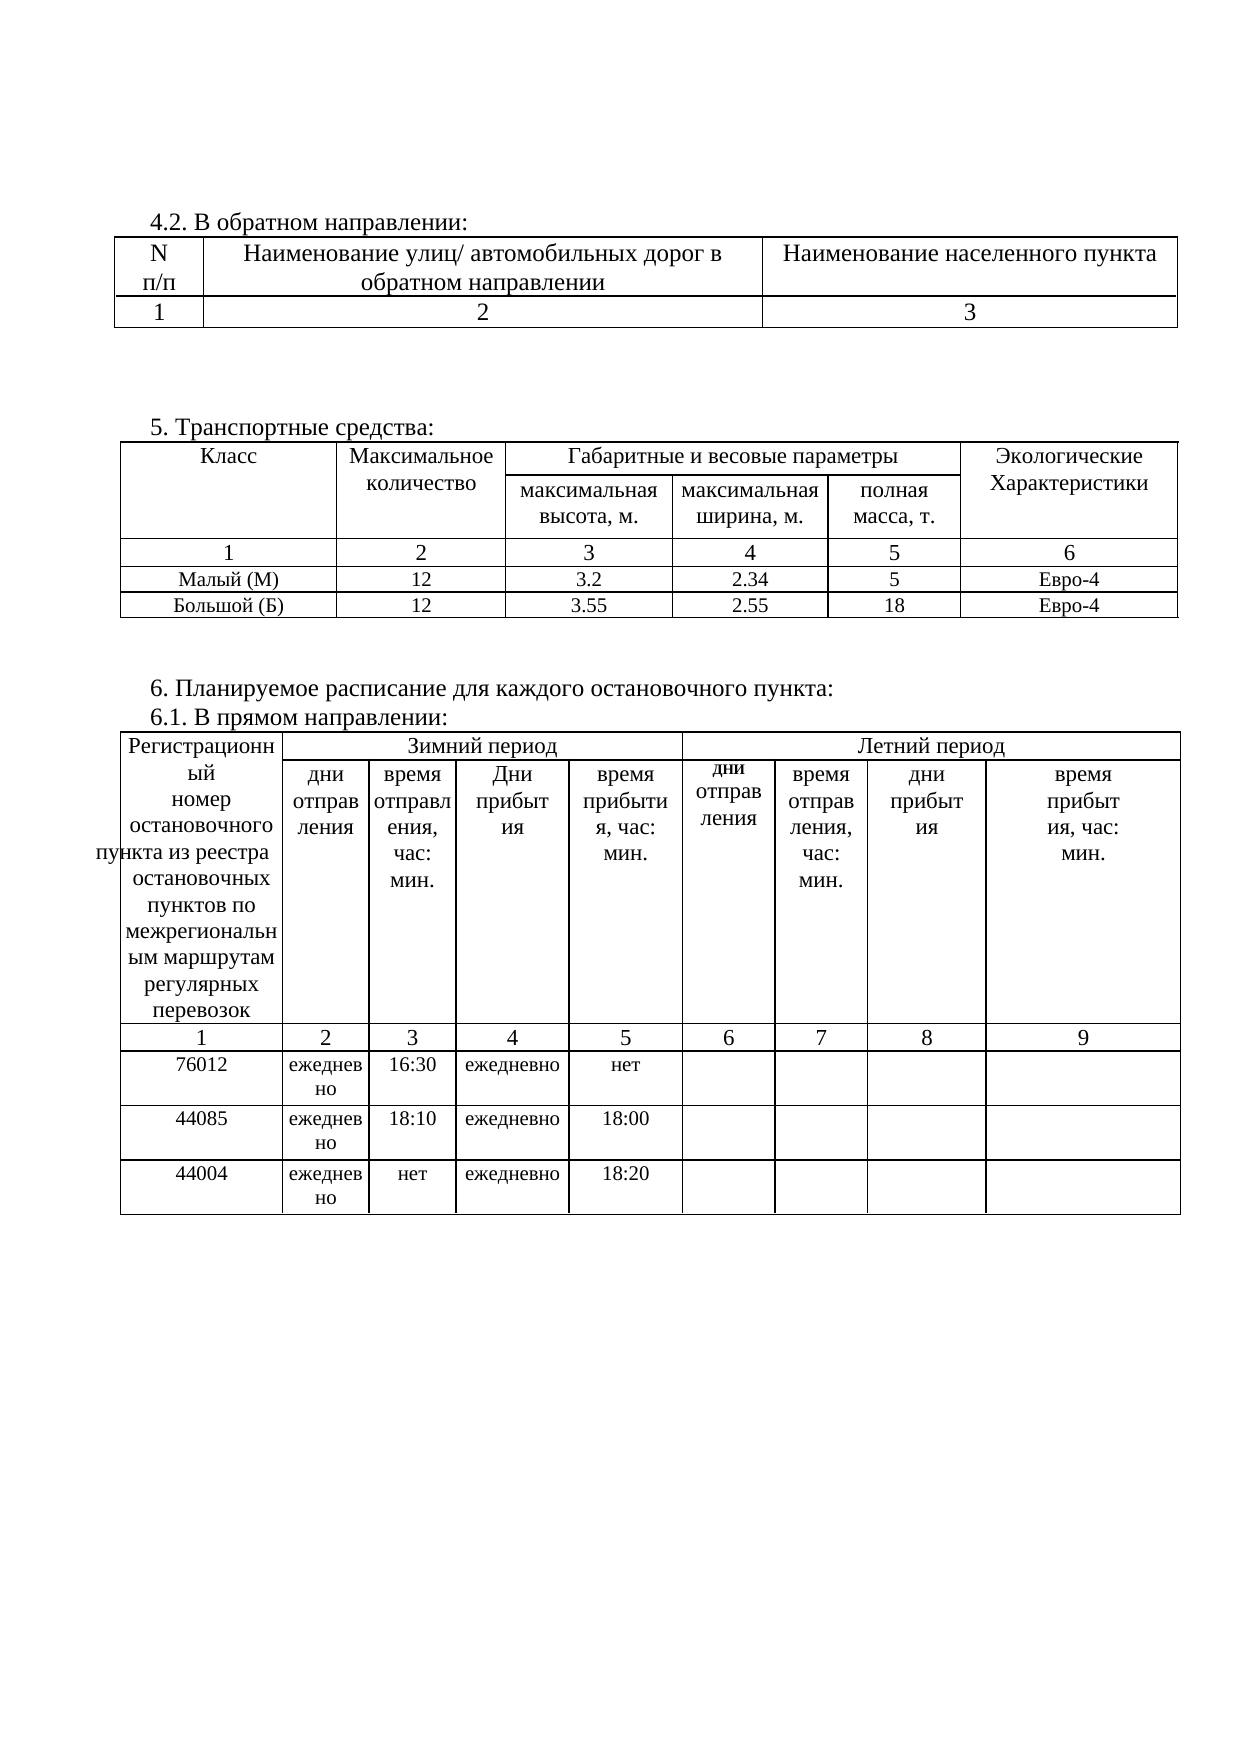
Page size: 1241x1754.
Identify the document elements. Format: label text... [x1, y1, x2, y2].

table_cell 18:10 [370, 1106, 455, 1159]
table_cell 2.34 [673, 567, 827, 591]
table_cell [683, 1106, 774, 1159]
table_cell 76012 [121, 1052, 282, 1105]
table_cell [776, 1161, 867, 1213]
text 5. Транспортные средства: [150, 412, 1090, 441]
table_cell ежедневно [457, 1161, 568, 1213]
table_cell 1 [115, 296, 203, 327]
table_cell ежедневно [283, 1052, 368, 1105]
table_cell 2 [283, 1024, 368, 1050]
table_header Летний период [683, 733, 1180, 759]
table_cell 12 [337, 593, 505, 617]
table_cell время прибыт ия, час: мин. [987, 761, 1180, 1022]
table_cell 12 [337, 567, 505, 591]
table_cell 3 [370, 1024, 455, 1050]
table_header Регистрационный номер остановочного пункта из реестра остановочных пунктов по межрегиональным маршрутам регулярных перевозок [121, 733, 282, 1022]
table_cell 5 [829, 567, 960, 591]
table_cell 8 [868, 1024, 985, 1050]
table_cell [868, 1161, 985, 1213]
table_header N п/п [115, 238, 203, 295]
table_header Класс [121, 443, 336, 538]
table_cell [987, 1161, 1180, 1213]
table_cell 1 [121, 539, 336, 566]
table_header Наименование улиц/ автомобильных дорог в обратном направлении [204, 238, 762, 295]
table_header Максимальное количество [337, 443, 505, 538]
text 6. Планируемое расписание для каждого остановочного пункта: [150, 673, 1090, 702]
table_cell 4 [457, 1024, 568, 1050]
table_cell [987, 1052, 1180, 1105]
table_cell Большой (Б) [121, 593, 336, 617]
table_cell максимальная высота, м. [506, 476, 672, 538]
table_cell ДНИ отправ ления [683, 761, 774, 1022]
text 4.2. В обратном направлении: [150, 207, 1090, 236]
table_cell ежедневно [283, 1106, 368, 1159]
table_cell 5 [570, 1024, 682, 1050]
table_cell 1 [121, 1024, 282, 1050]
table_cell 18 [829, 593, 960, 617]
table_cell [776, 1106, 867, 1159]
table_cell Малый (М) [121, 567, 336, 591]
table_cell 2 [337, 539, 505, 566]
table_cell 7 [776, 1024, 867, 1050]
table_cell 2.55 [673, 593, 827, 617]
text 6.1. В прямом направлении: [150, 702, 1090, 731]
table_header Наименование населенного пункта [763, 238, 1177, 295]
table_cell 3.2 [506, 567, 672, 591]
table_cell 2 [204, 297, 762, 327]
table_cell ежедневно [457, 1106, 568, 1159]
table_cell время отправл ения, час: мин. [370, 761, 455, 1022]
table_cell 9 [987, 1024, 1180, 1050]
table_cell дни отправ ления [283, 761, 368, 1022]
table_cell 18:00 [570, 1106, 682, 1159]
table_cell [987, 1106, 1180, 1159]
table_cell [683, 1052, 774, 1105]
table_cell [868, 1106, 985, 1159]
table_cell нет [370, 1161, 455, 1213]
table_cell Евро-4 [961, 593, 1177, 617]
table_cell 44004 [121, 1161, 282, 1213]
table_header Габаритные и весовые параметры [506, 443, 960, 474]
table_cell ежедневно [457, 1052, 568, 1105]
table_cell 6 [961, 539, 1177, 566]
table_cell 18:20 [570, 1161, 682, 1213]
table_cell Дни прибыт ия [457, 761, 568, 1022]
table_cell время прибыти я, час: мин. [570, 761, 682, 1022]
table_cell 44085 [121, 1106, 282, 1159]
table_cell нет [570, 1052, 682, 1105]
table_cell [776, 1052, 867, 1105]
table_cell 6 [683, 1024, 774, 1050]
table_cell полная масса, т. [829, 476, 960, 538]
table_header Зимний период [283, 733, 682, 759]
table_cell [868, 1052, 985, 1105]
table_cell 5 [829, 539, 960, 566]
table_cell время отправ ления, час: мин. [776, 761, 867, 1022]
table_cell ежедневно [283, 1161, 368, 1213]
table_header Экологические Характеристики [961, 443, 1177, 538]
table_cell максимальная ширина, м. [673, 476, 827, 538]
table_cell 3 [506, 539, 672, 566]
table_cell [683, 1161, 774, 1213]
table_cell Евро-4 [961, 567, 1177, 591]
table_cell 3.55 [506, 593, 672, 617]
table_cell 3 [763, 295, 1177, 327]
table_cell 16:30 [370, 1052, 455, 1105]
table_cell 4 [673, 539, 827, 566]
table_cell дни прибыт ия [868, 761, 985, 1022]
